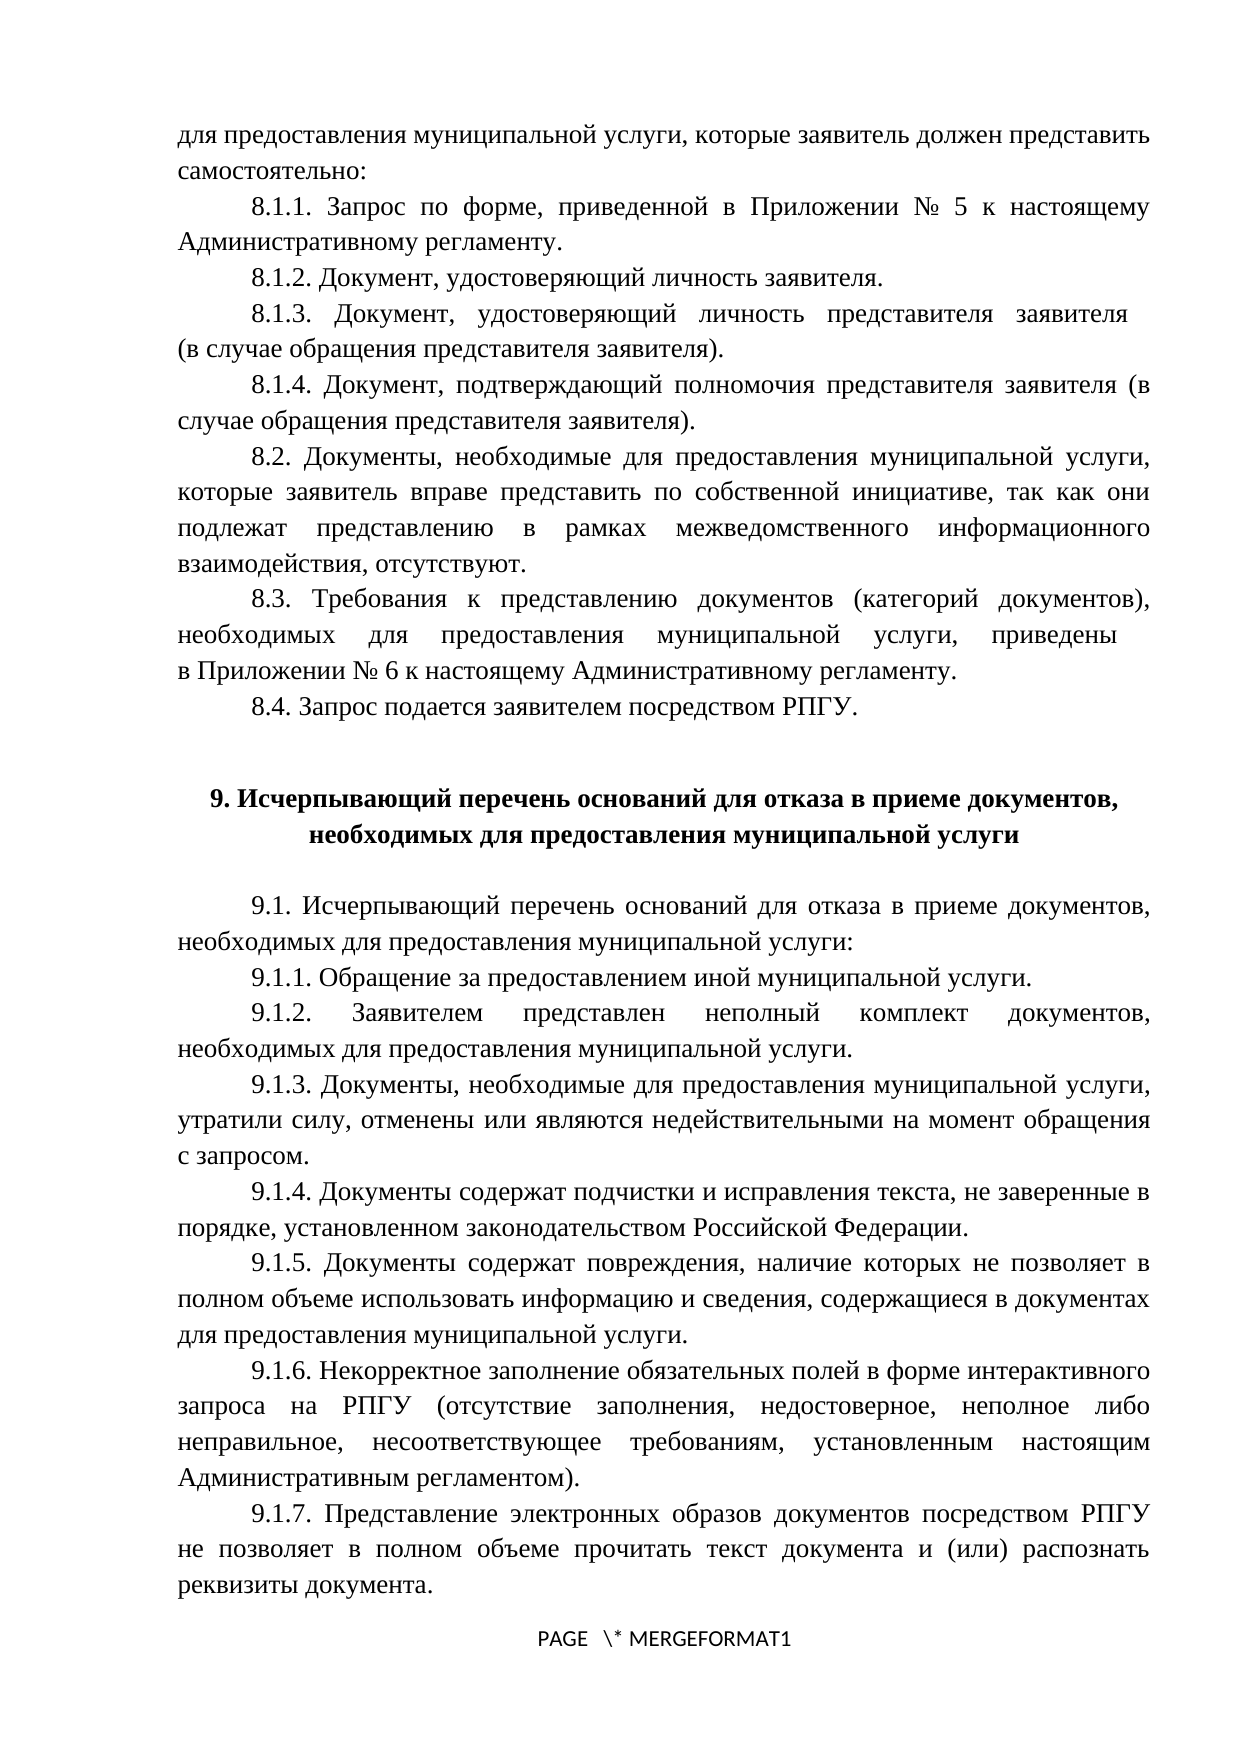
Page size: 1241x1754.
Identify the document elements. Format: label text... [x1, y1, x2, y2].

list 9.1.6. Некорректное заполнение обязательных полей в форме интерактивного запроса на РПГУ (отсутствие заполнения, недостоверное, неполное либо неправильное, несоответствующее требованиям, установленным настоящим Административным регламентом). [177, 1354, 1152, 1492]
text 8.1.2. Документ, удостоверяющий личность заявителя. [177, 261, 1152, 292]
list 9.1.3. Документы, необходимые для предоставления муниципальной услуги, утратили силу, отменены или являются недействительными на момент обращения с запросом. [177, 1068, 1152, 1171]
list 8.4. Запрос подается заявителем посредством РПГУ. [177, 690, 1152, 721]
list 9.1.4. Документы содержат подчистки и исправления текста, не заверенные в порядке, установленном законодательством Российской Федерации. [177, 1175, 1152, 1242]
text 8.1.3. Документ, удостоверяющий личность представителя заявителя (в случае обращения представителя заявителя). [177, 297, 1152, 364]
list 9.1.7. Представление электронных образов документов посредством РПГУ не позволяет в полном объеме прочитать текст документа и (или) распознать реквизиты документа. [177, 1497, 1152, 1599]
text 8.1.1. Запрос по форме, приведенной в Приложении № 5 к настоящему Административному регламенту. [177, 189, 1152, 256]
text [177, 118, 1152, 185]
list 8.3. Требования к представлению документов (категорий документов), необходимых для предоставления муниципальной услуги, приведены в Приложении № 6 к настоящему Административному регламенту. [177, 583, 1152, 685]
list 9.1.2. Заявителем представлен неполный комплект документов, необходимых для предоставления муниципальной услуги. [177, 996, 1152, 1063]
list 9.1. Исчерпывающий перечень оснований для отказа в приеме документов, необходимых для предоставления муниципальной услуги: [177, 889, 1152, 956]
subtitle 9. Исчерпывающий перечень оснований для отказа в приеме документов, необходимых для предоставления муниципальной услуги [177, 782, 1152, 849]
text 8.2. Документы, необходимые для предоставления муниципальной услуги, которые заявитель вправе представить по собственной инициативе, так как они подлежат представлению в рамках межведомственного информационного взаимодействия, отсутствуют. [177, 440, 1152, 578]
list 9.1.5. Документы содержат повреждения, наличие которых не позволяет в полном объеме использовать информацию и сведения, содержащиеся в документах для предоставления муниципальной услуги. [177, 1247, 1152, 1349]
text 8.1.4. Документ, подтверждающий полномочия представителя заявителя (в случае обращения представителя заявителя). [177, 368, 1152, 435]
list 9.1.1. Обращение за предоставлением иной муниципальной услуги. [177, 961, 1152, 992]
